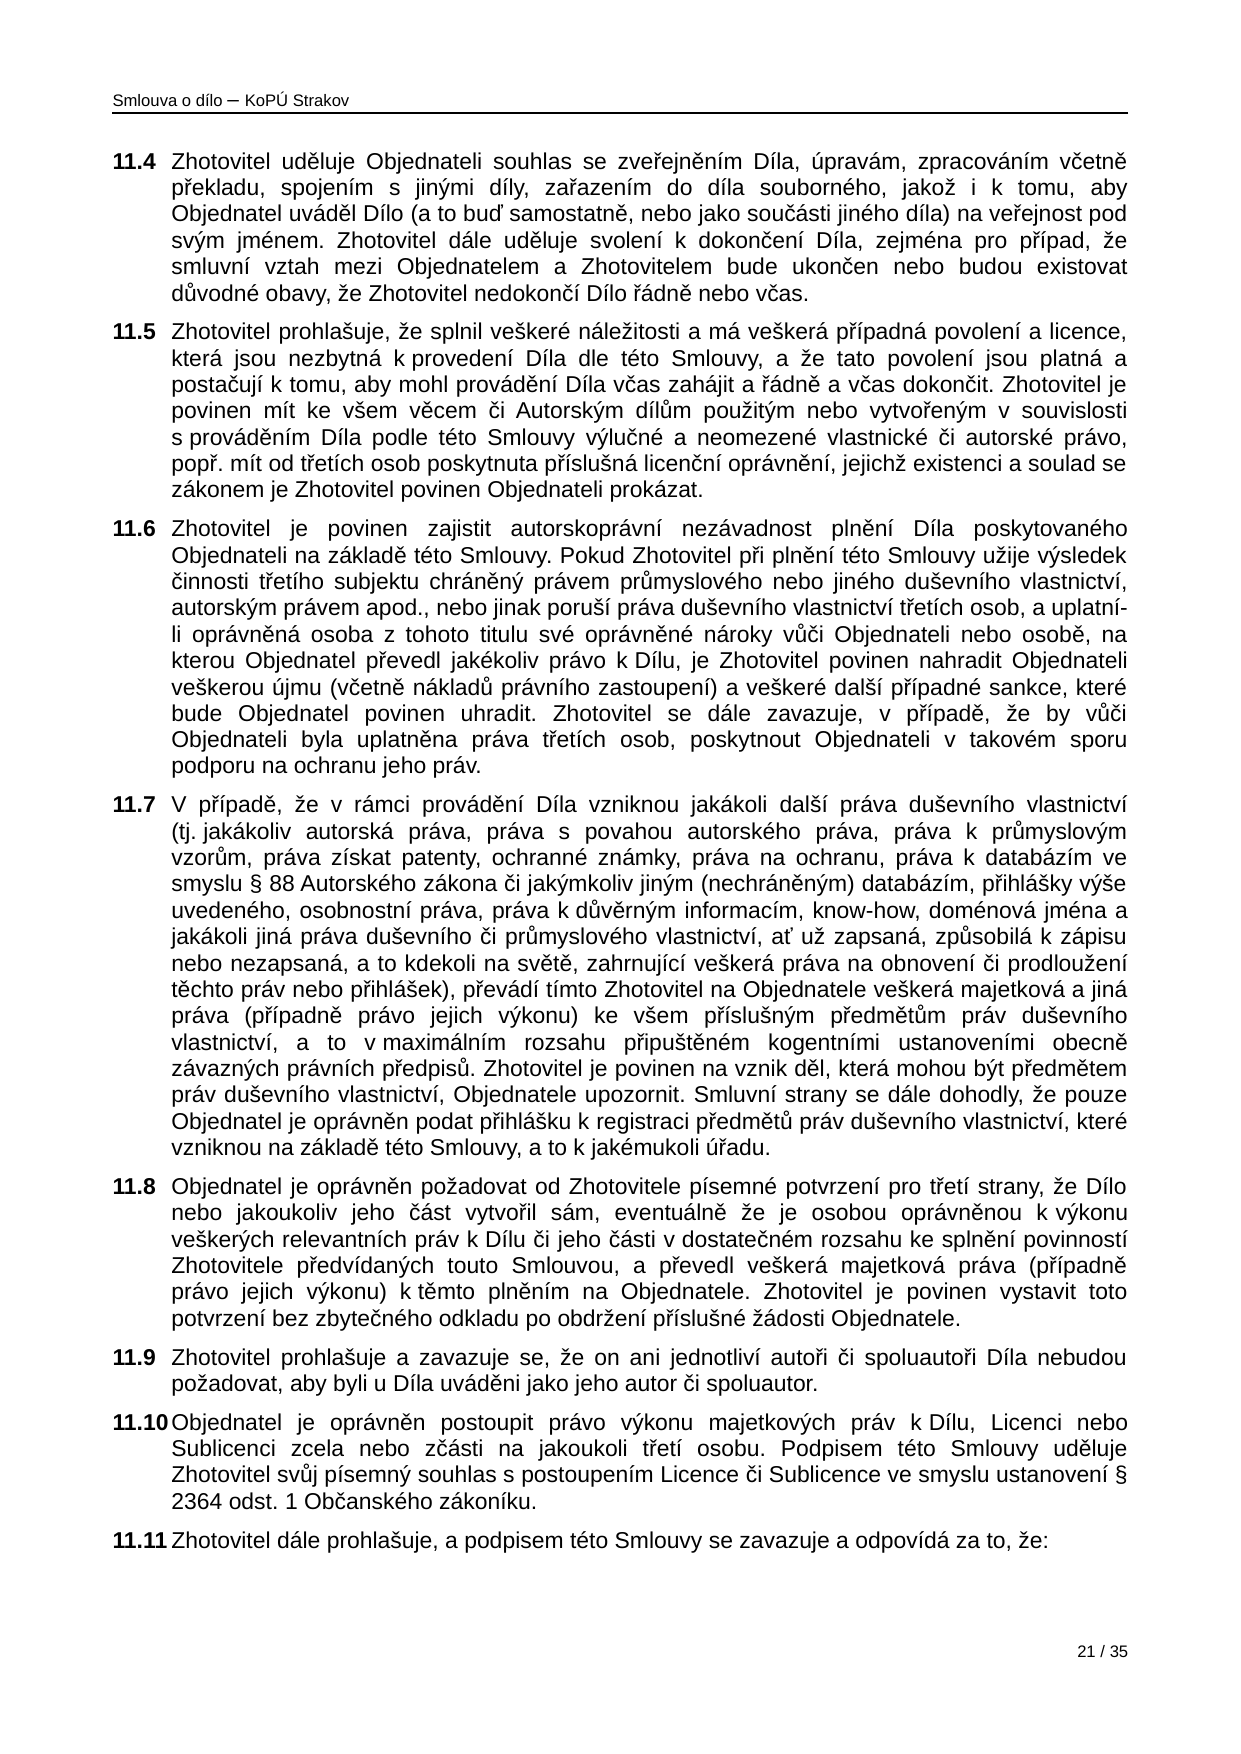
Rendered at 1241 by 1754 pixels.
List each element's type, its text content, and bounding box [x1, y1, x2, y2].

text Zhotovitel uděluje Objednateli souhlas se zveřejněním Díla, úpravám, zpracováním včetně překladu, spojením s jinými díly, zařazením do díla souborného, jakož i k tomu, aby Objednatel uváděl Dílo (a to buď samostatně, nebo jako součásti jiného díla) na veřejnost pod svým jménem. Zhotovitel dále uděluje svolení k dokončení Díla, zejména pro případ, že smluvní vztah mezi Objednatelem a Zhotovitelem bude ukončen nebo budou existovat důvodné obavy, že Zhotovitel nedokončí Dílo řádně nebo včas. [112, 148, 1128, 306]
text Zhotovitel dále prohlašuje, a podpisem této Smlouvy se zavazuje a odpovídá za to, že: [112, 1527, 1128, 1553]
text Zhotovitel je povinen zajistit autorskoprávní nezávadnost plnění Díla poskytovaného Objednateli na základě této Smlouvy. Pokud Zhotovitel při plnění této Smlouvy užije výsledek činnosti třetího subjektu chráněný právem průmyslového nebo jiného duševního vlastnictví, autorským právem apod., nebo jinak poruší práva duševního vlastnictví třetích osob, a uplatní-li oprávněná osoba z tohoto titulu své oprávněné nároky vůči Objednateli nebo osobě, na kterou Objednatel převedl jakékoliv právo k Dílu, je Zhotovitel povinen nahradit Objednateli veškerou újmu (včetně nákladů právního zastoupení) a veškeré další případné sankce, které bude Objednatel povinen uhradit. Zhotovitel se dále zavazuje, v případě, že by vůči Objednateli byla uplatněna práva třetích osob, poskytnout Objednateli v takovém sporu podporu na ochranu jeho práv. [112, 515, 1128, 779]
text Objednatel je oprávněn požadovat od Zhotovitele písemné potvrzení pro třetí strany, že Dílo nebo jakoukoliv jeho část vytvořil sám, eventuálně že je osobou oprávněnou k výkonu veškerých relevantních práv k Dílu či jeho části v dostatečném rozsahu ke splnění povinností Zhotovitele předvídaných touto Smlouvou, a převedl veškerá majetková práva (případně právo jejich výkonu) k těmto plněním na Objednatele. Zhotovitel je povinen vystavit toto potvrzení bez zbytečného odkladu po obdržení příslušné žádosti Objednatele. [112, 1173, 1128, 1331]
text V případě, že v rámci provádění Díla vzniknou jakákoli další práva duševního vlastnictví (tj. jakákoliv autorská práva, práva s povahou autorského práva, práva k průmyslovým vzorům, práva získat patenty, ochranné známky, práva na ochranu, práva k databázím ve smyslu § 88 Autorského zákona či jakýmkoliv jiným (nechráněným) databázím, přihlášky výše uvedeného, osobnostní práva, práva k důvěrným informacím, know-how, doménová jména a jakákoli jiná práva duševního či průmyslového vlastnictví, ať už zapsaná, způsobilá k zápisu nebo nezapsaná, a to kdekoli na světě, zahrnující veškerá práva na obnovení či prodloužení těchto práv nebo přihlášek), převádí tímto Zhotovitel na Objednatele veškerá majetková a jiná práva (případně právo jejich výkonu) ke všem příslušným předmětům práv duševního vlastnictví, a to v maximálním rozsahu připuštěném kogentními ustanoveními obecně závazných právních předpisů. Zhotovitel je povinen na vznik děl, která mohou být předmětem práv duševního vlastnictví, Objednatele upozornit. Smluvní strany se dále dohodly, že pouze Objednatel je oprávněn podat přihlášku k registraci předmětů práv duševního vlastnictví, které vzniknou na základě této Smlouvy, a to k jakémukoli úřadu. [112, 791, 1128, 1160]
text Objednatel je oprávněn postoupit právo výkonu majetkových práv k Dílu, Licenci nebo Sublicenci zcela nebo zčásti na jakoukoli třetí osobu. Podpisem této Smlouvy uděluje Zhotovitel svůj písemný souhlas s postoupením Licence či Sublicence ve smyslu ustanovení § 2364 odst. 1 Občanského zákoníku. [112, 1409, 1128, 1514]
text Zhotovitel prohlašuje a zavazuje se, že on ani jednotliví autoři či spoluautoři Díla nebudou požadovat, aby byli u Díla uváděni jako jeho autor či spoluautor. [112, 1343, 1128, 1396]
text Zhotovitel prohlašuje, že splnil veškeré náležitosti a má veškerá případná povolení a licence, která jsou nezbytná k provedení Díla dle této Smlouvy, a že tato povolení jsou platná a postačují k tomu, aby mohl provádění Díla včas zahájit a řádně a včas dokončit. Zhotovitel je povinen mít ke všem věcem či Autorským dílům použitým nebo vytvořeným v souvislosti s prováděním Díla podle této Smlouvy výlučné a neomezené vlastnické či autorské právo, popř. mít od třetích osob poskytnuta příslušná licenční oprávnění, jejichž existenci a soulad se zákonem je Zhotovitel povinen Objednateli prokázat. [112, 318, 1128, 503]
